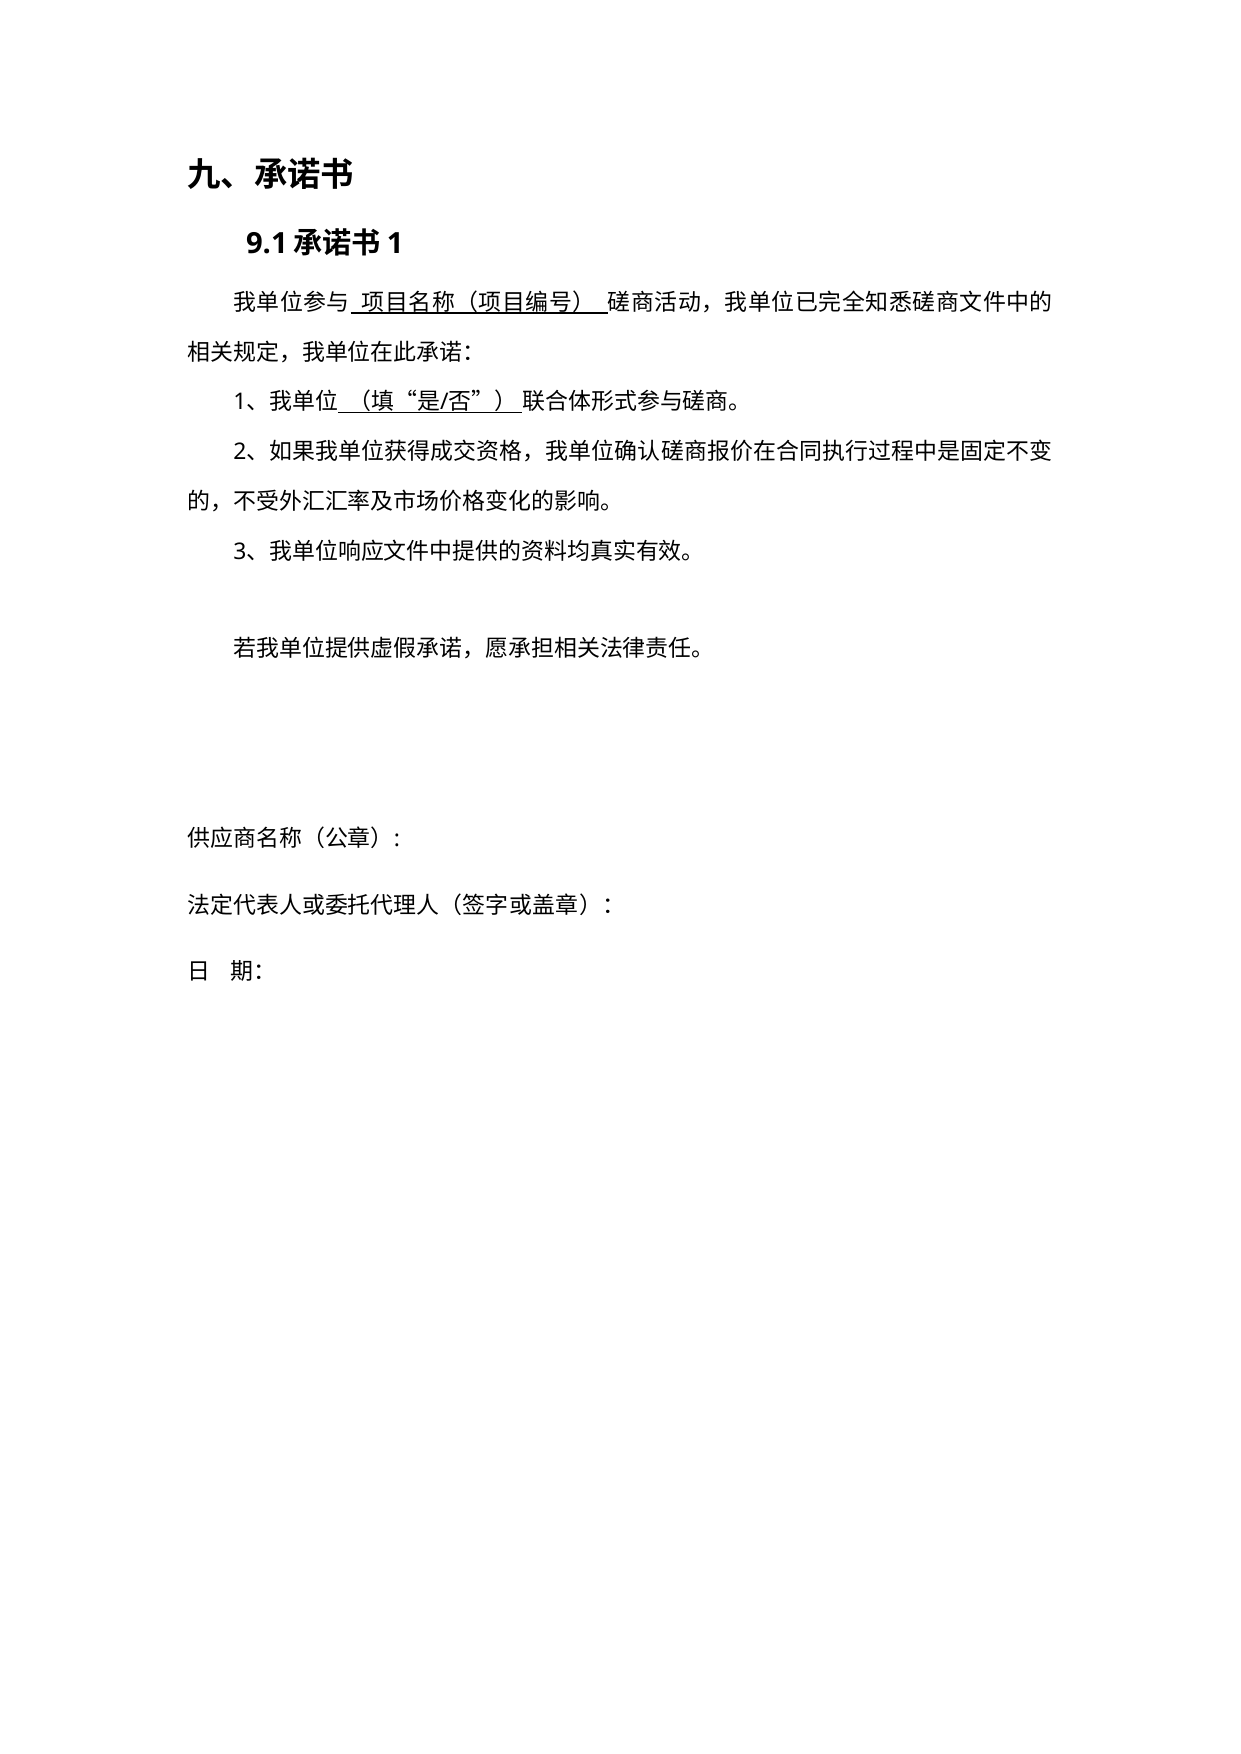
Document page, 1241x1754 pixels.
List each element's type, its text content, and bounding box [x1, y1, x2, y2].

text 我单位参与 项目名称（项目编号） 磋商活动，我单位已完全知悉磋商文件中的相关规定，我单位在此承诺： [187, 283, 1053, 367]
text 日 期： [187, 953, 1053, 986]
text 九、承诺书 [187, 148, 1053, 196]
text 3、我单位响应文件中提供的资料均真实有效。 [187, 533, 1053, 566]
text 2、如果我单位获得成交资格，我单位确认磋商报价在合同执行过程中是固定不变的，不受外汇汇率及市场价格变化的影响。 [187, 433, 1053, 516]
text 1、我单位 （填“是/否”） 联合体形式参与磋商。 [187, 383, 1053, 416]
text 若我单位提供虚假承诺，愿承担相关法律责任。 [187, 630, 1053, 663]
text 9.1承诺书1 [187, 220, 1053, 262]
text 法定代表人或委托代理人（签字或盖章）： [187, 887, 997, 920]
text 供应商名称（公章）: [187, 820, 997, 853]
